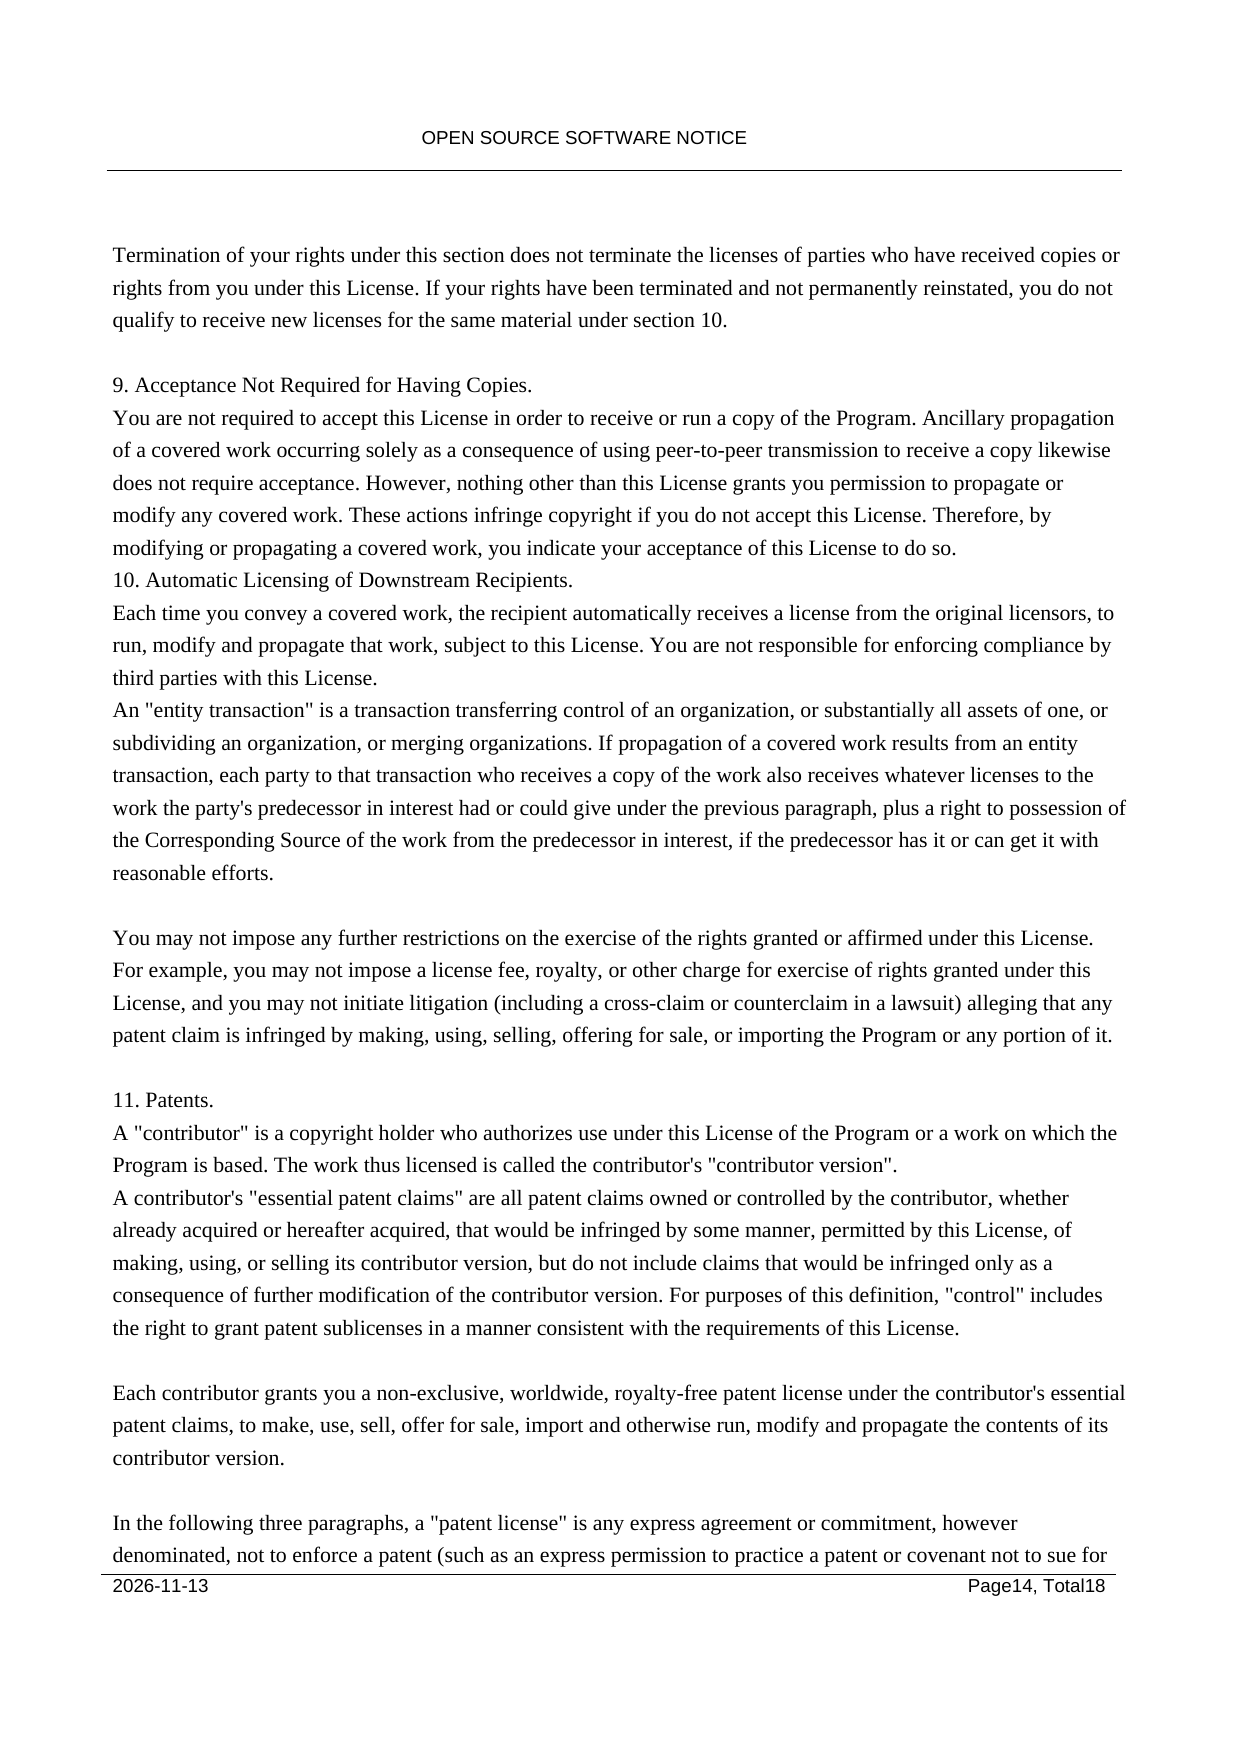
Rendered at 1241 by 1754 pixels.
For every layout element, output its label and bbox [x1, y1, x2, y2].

text [112, 206, 1128, 1571]
